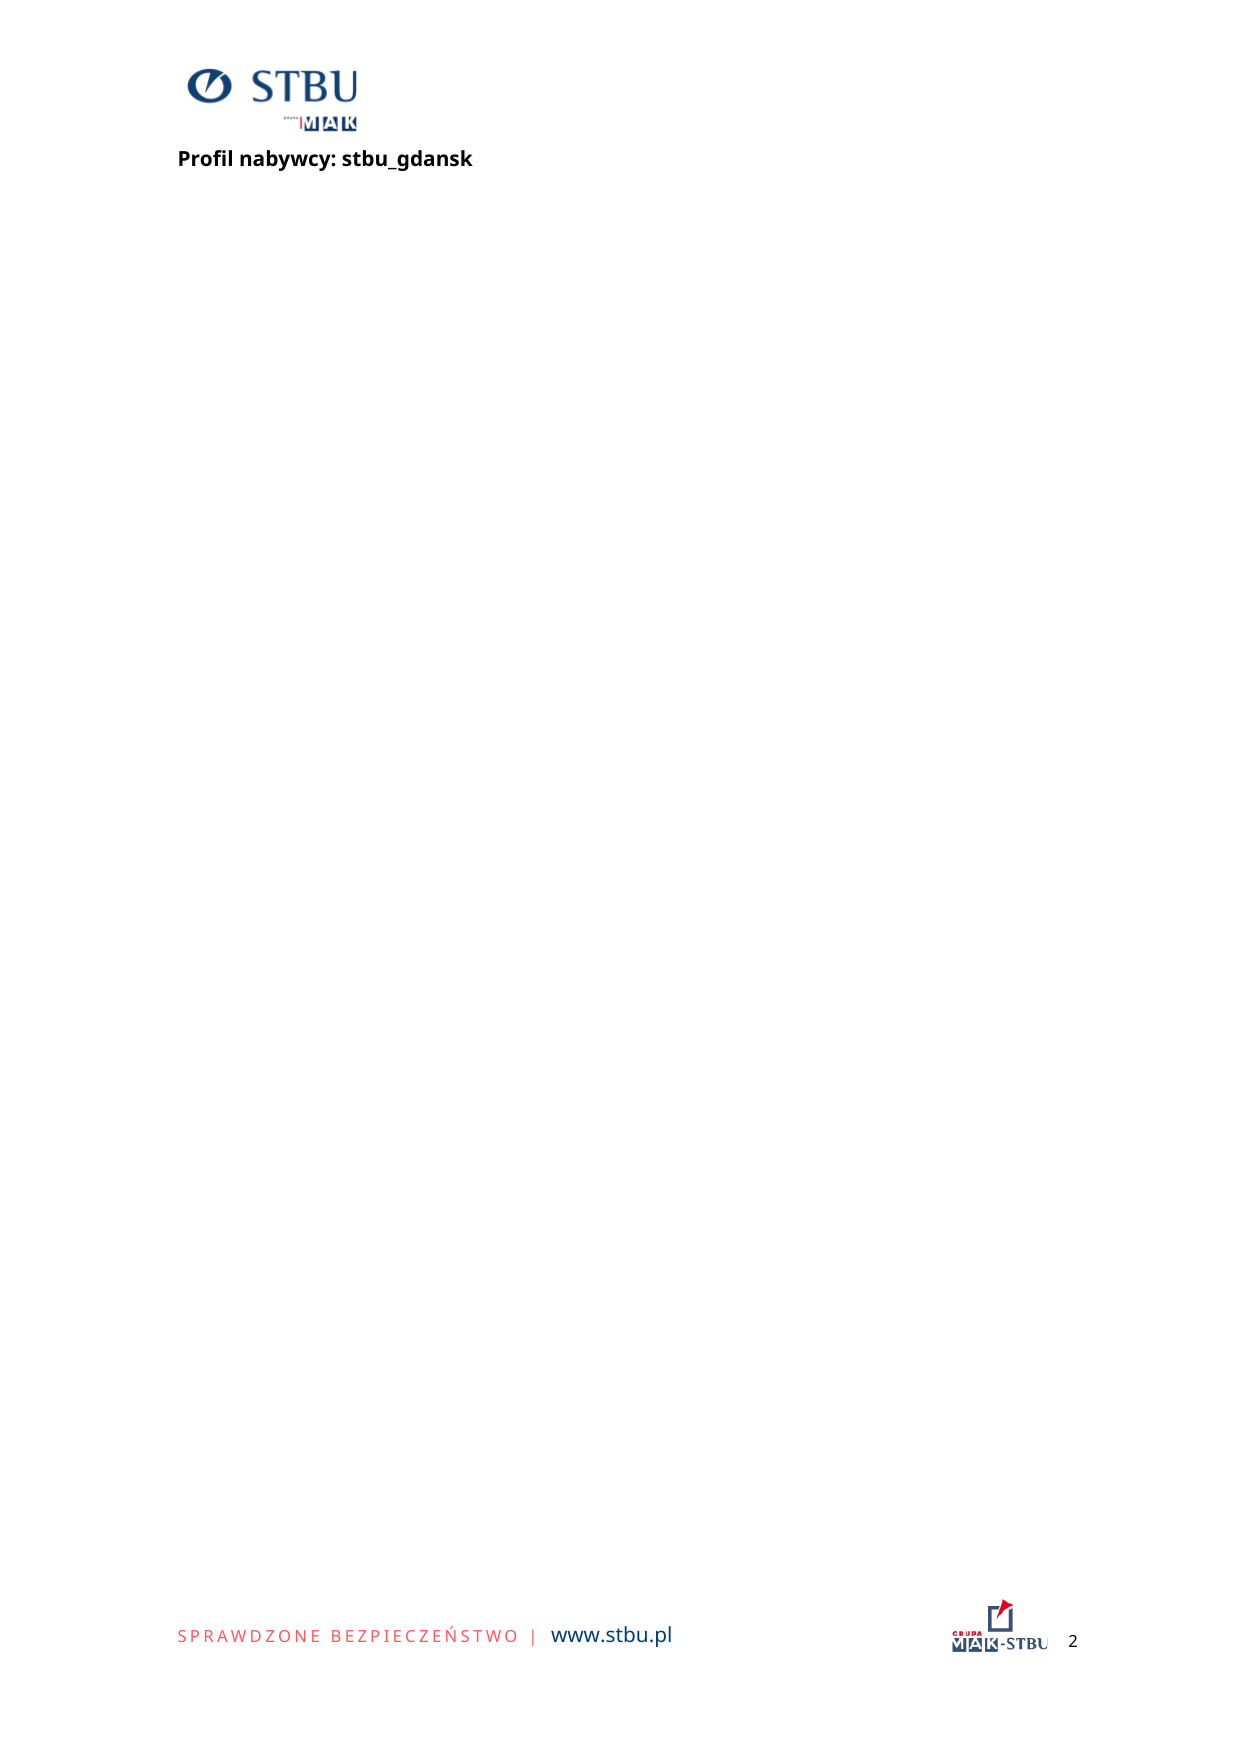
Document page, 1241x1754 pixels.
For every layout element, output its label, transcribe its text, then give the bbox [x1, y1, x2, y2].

picture [951, 1598, 1048, 1652]
text Profil nabywcy: stbu_gdansk [177, 144, 1092, 172]
picture [177, 56, 367, 144]
